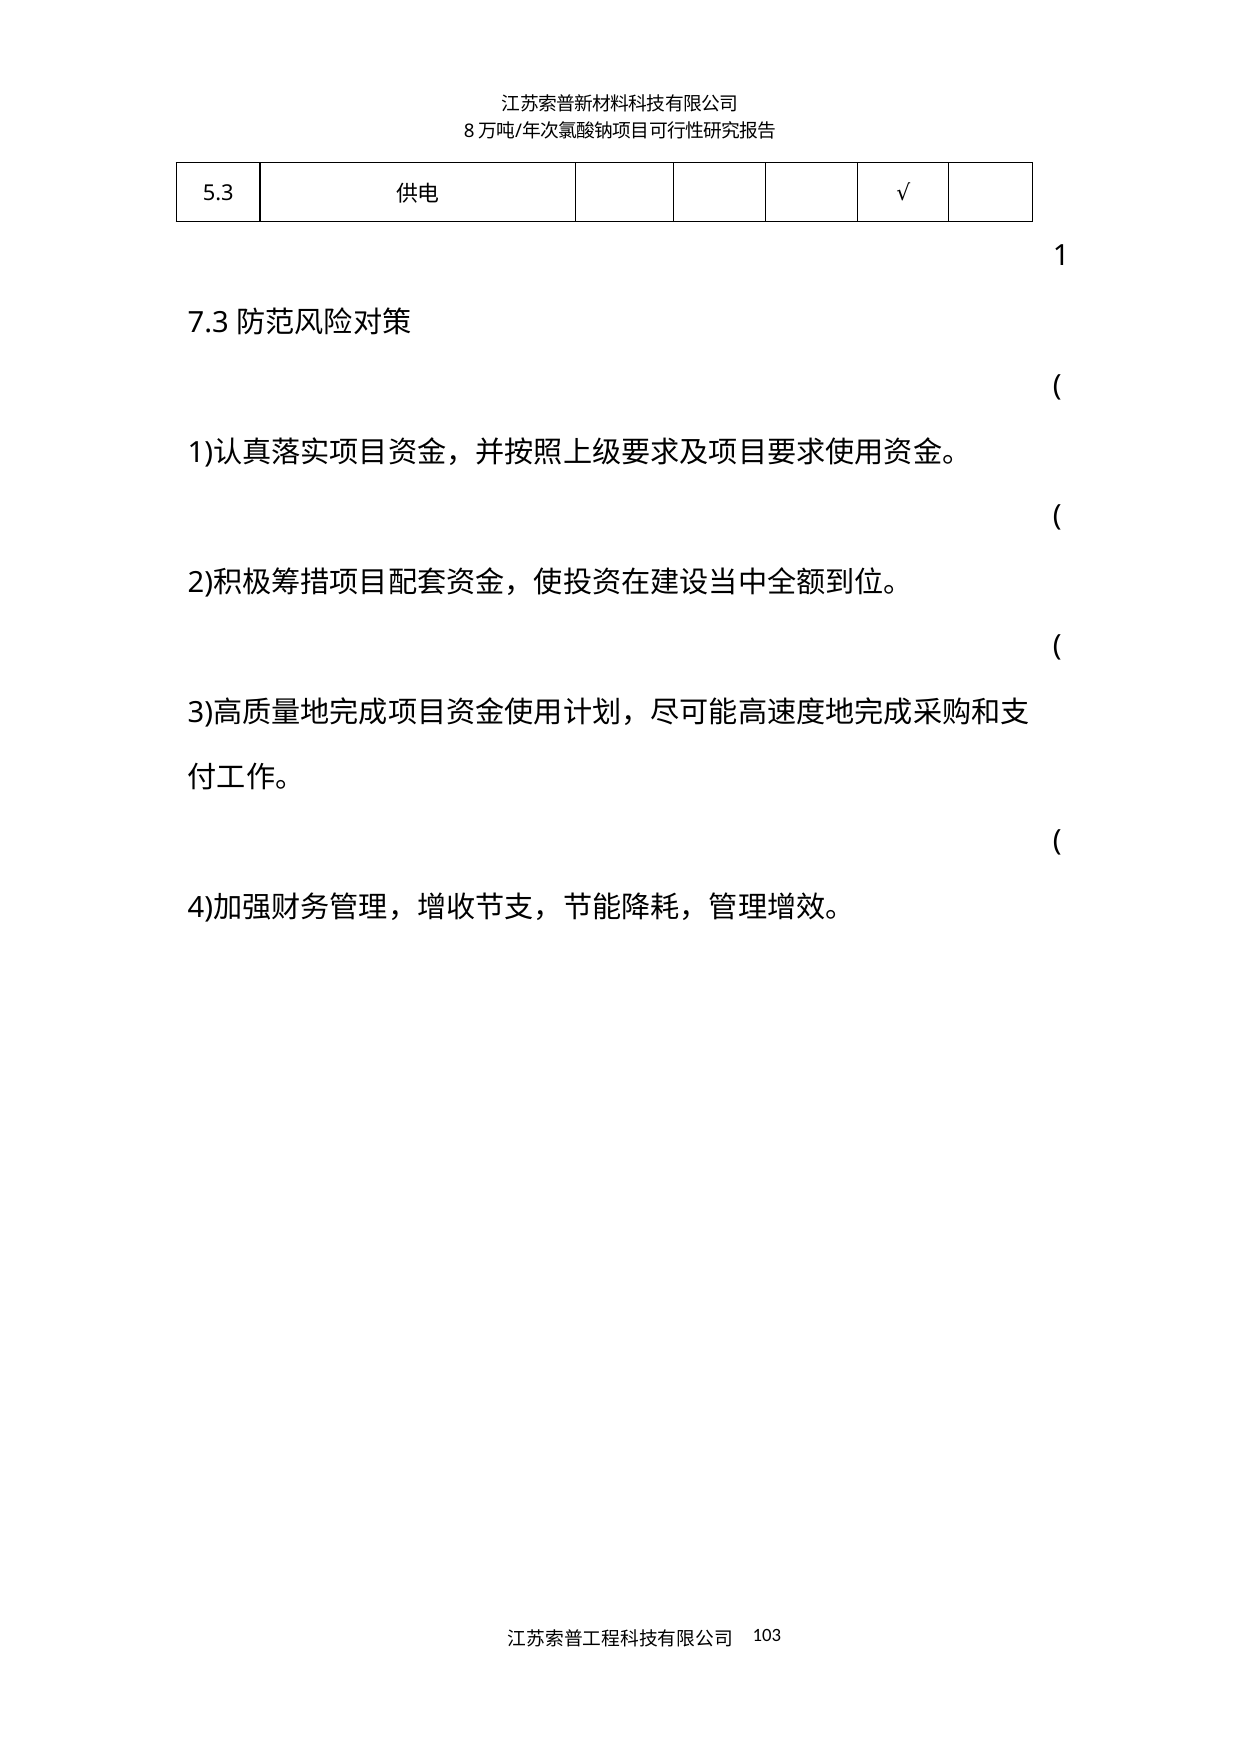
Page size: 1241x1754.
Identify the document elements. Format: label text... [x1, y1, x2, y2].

text (4)加强财务管理，增收节支，节能降耗，管理增效。 [187, 807, 1053, 937]
text (2)积极筹措项目配套资金，使投资在建设当中全额到位。 [187, 482, 1053, 612]
text 17.3 防范风险对策 [187, 222, 1053, 352]
table_cell √ [858, 163, 948, 221]
text (1)认真落实项目资金，并按照上级要求及项目要求使用资金。 [187, 352, 1053, 482]
table_cell [949, 163, 1032, 221]
table_cell 供电 [261, 163, 575, 221]
table_cell [766, 163, 857, 221]
table_cell 5.3 [177, 163, 259, 221]
table_cell [674, 163, 765, 221]
text (3)高质量地完成项目资金使用计划，尽可能高速度地完成采购和支付工作。 [187, 612, 1053, 807]
table_cell [576, 163, 673, 221]
